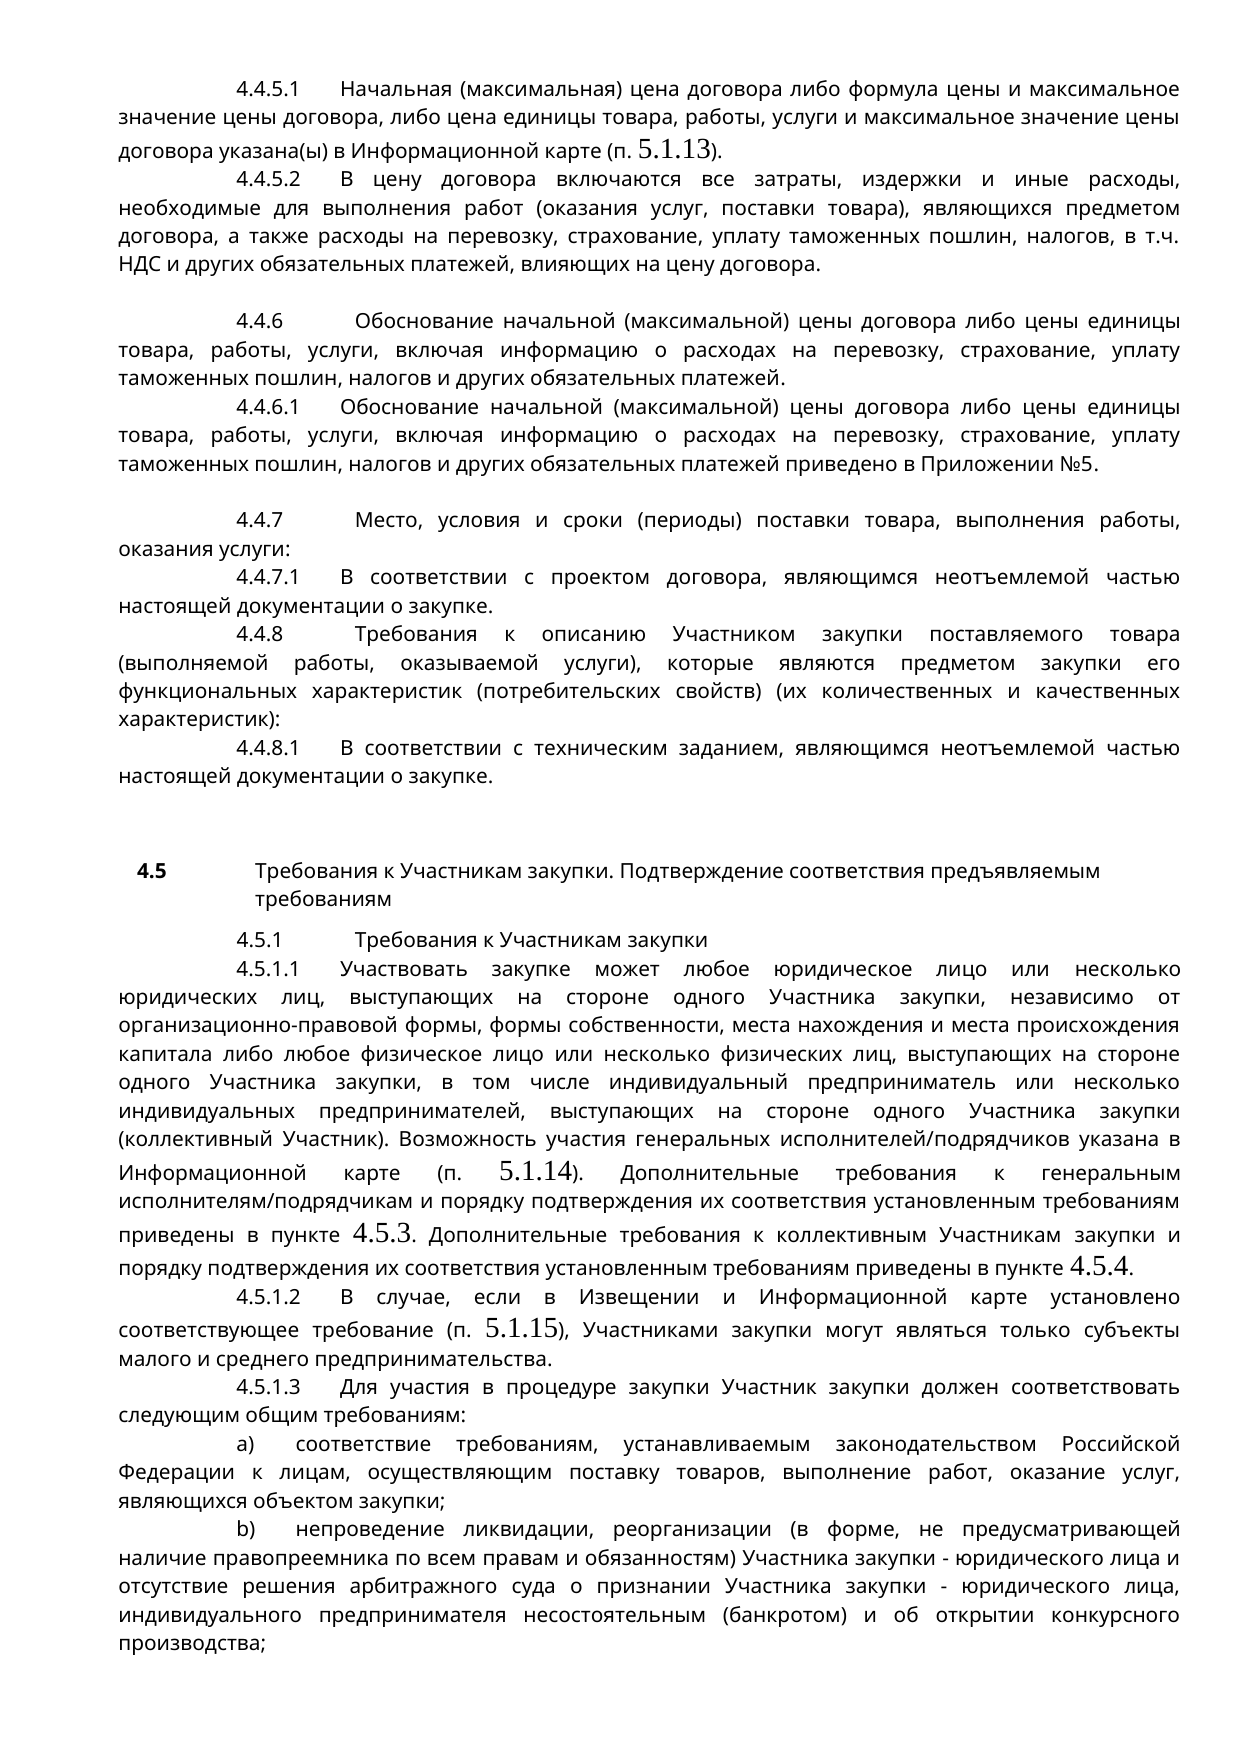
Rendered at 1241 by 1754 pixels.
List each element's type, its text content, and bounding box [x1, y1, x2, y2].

list непроведение ликвидации, реорганизации (в форме, не предусматривающей наличие правопреемника по всем правам и обязанностям) Участника закупки - юридического лица и отсутствие решения арбитражного суда о признании Участника закупки - юридического лица, индивидуального предпринимателя несостоятельным (банкротом) и об открытии конкурсного производства; [118, 1514, 1181, 1657]
list В соответствии с проектом договора, являющимся неотъемлемой частью настоящей документации о закупке. [118, 562, 1181, 619]
list В случае, если в Извещении и Информационной карте установлено соответствующее требование (п. 5.1.15), Участниками закупки могут являться только субъекты малого и среднего предпринимательства. [118, 1282, 1181, 1372]
list В соответствии с техническим заданием, являющимся неотъемлемой частью настоящей документации о закупке. [118, 733, 1181, 790]
list Для участия в процедуре закупки Участник закупки должен соответствовать следующим общим требованиям: [118, 1372, 1181, 1429]
list Обоснование начальной (максимальной) цены договора либо цены единицы товара, работы, услуги, включая информацию о расходах на перевозку, страхование, уплату таможенных пошлин, налогов и других обязательных платежей приведено в Приложении №5. [118, 392, 1181, 477]
list Участвовать закупке может любое юридическое лицо или несколько юридических лиц, выступающих на стороне одного Участника закупки, независимо от организационно-правовой формы, формы собственности, места нахождения и места происхождения капитала либо любое физическое лицо или несколько физических лиц, выступающих на стороне одного Участника закупки, в том числе индивидуальный предприниматель или несколько индивидуальных предпринимателей, выступающих на стороне одного Участника закупки (коллективный Участник). Возможность участия генеральных исполнителей/подрядчиков указана в Информационной карте (п. 5.1.14). Дополнительные требования к генеральным исполнителям/подрядчикам и порядку подтверждения их соответствия установленным требованиям приведены в пункте 4.5.3. Дополнительные требования к коллективным Участникам закупки и порядку подтверждения их соответствия установленным требованиям приведены в пункте 4.5.4. [118, 954, 1181, 1282]
list соответствие требованиям, устанавливаемым законодательством Российской Федерации к лицам, осуществляющим поставку товаров, выполнение работ, оказание услуг, являющихся объектом закупки; [118, 1429, 1181, 1514]
list Обоснование начальной (максимальной) цены договора либо цены единицы товара, работы, услуги, включая информацию о расходах на перевозку, страхование, уплату таможенных пошлин, налогов и других обязательных платежей. [118, 306, 1181, 392]
subtitle Требования к Участникам закупки. Подтверждение соответствия предъявляемым требованиям [137, 856, 1181, 913]
list Требования к Участникам закупки [236, 925, 1181, 954]
list Начальная (максимальная) цена договора либо формула цены и максимальное значение цены договора, либо цена единицы товара, работы, услуги и максимальное значение цены договора указана(ы) в Информационной карте (п. 5.1.13). [118, 74, 1181, 164]
list В цену договора включаются все затраты, издержки и иные расходы, необходимые для выполнения работ (оказания услуг, поставки товара), являющихся предметом договора, а также расходы на перевозку, страхование, уплату таможенных пошлин, налогов, в т.ч. НДС и других обязательных платежей, влияющих на цену договора. [118, 164, 1181, 278]
list Место, условия и сроки (периоды) поставки товара, выполнения работы, оказания услуги: [118, 506, 1181, 562]
list Требования к описанию Участником закупки поставляемого товара (выполняемой работы, оказываемой услуги), которые являются предметом закупки его функциональных характеристик (потребительских свойств) (их количественных и качественных характеристик): [118, 619, 1181, 733]
